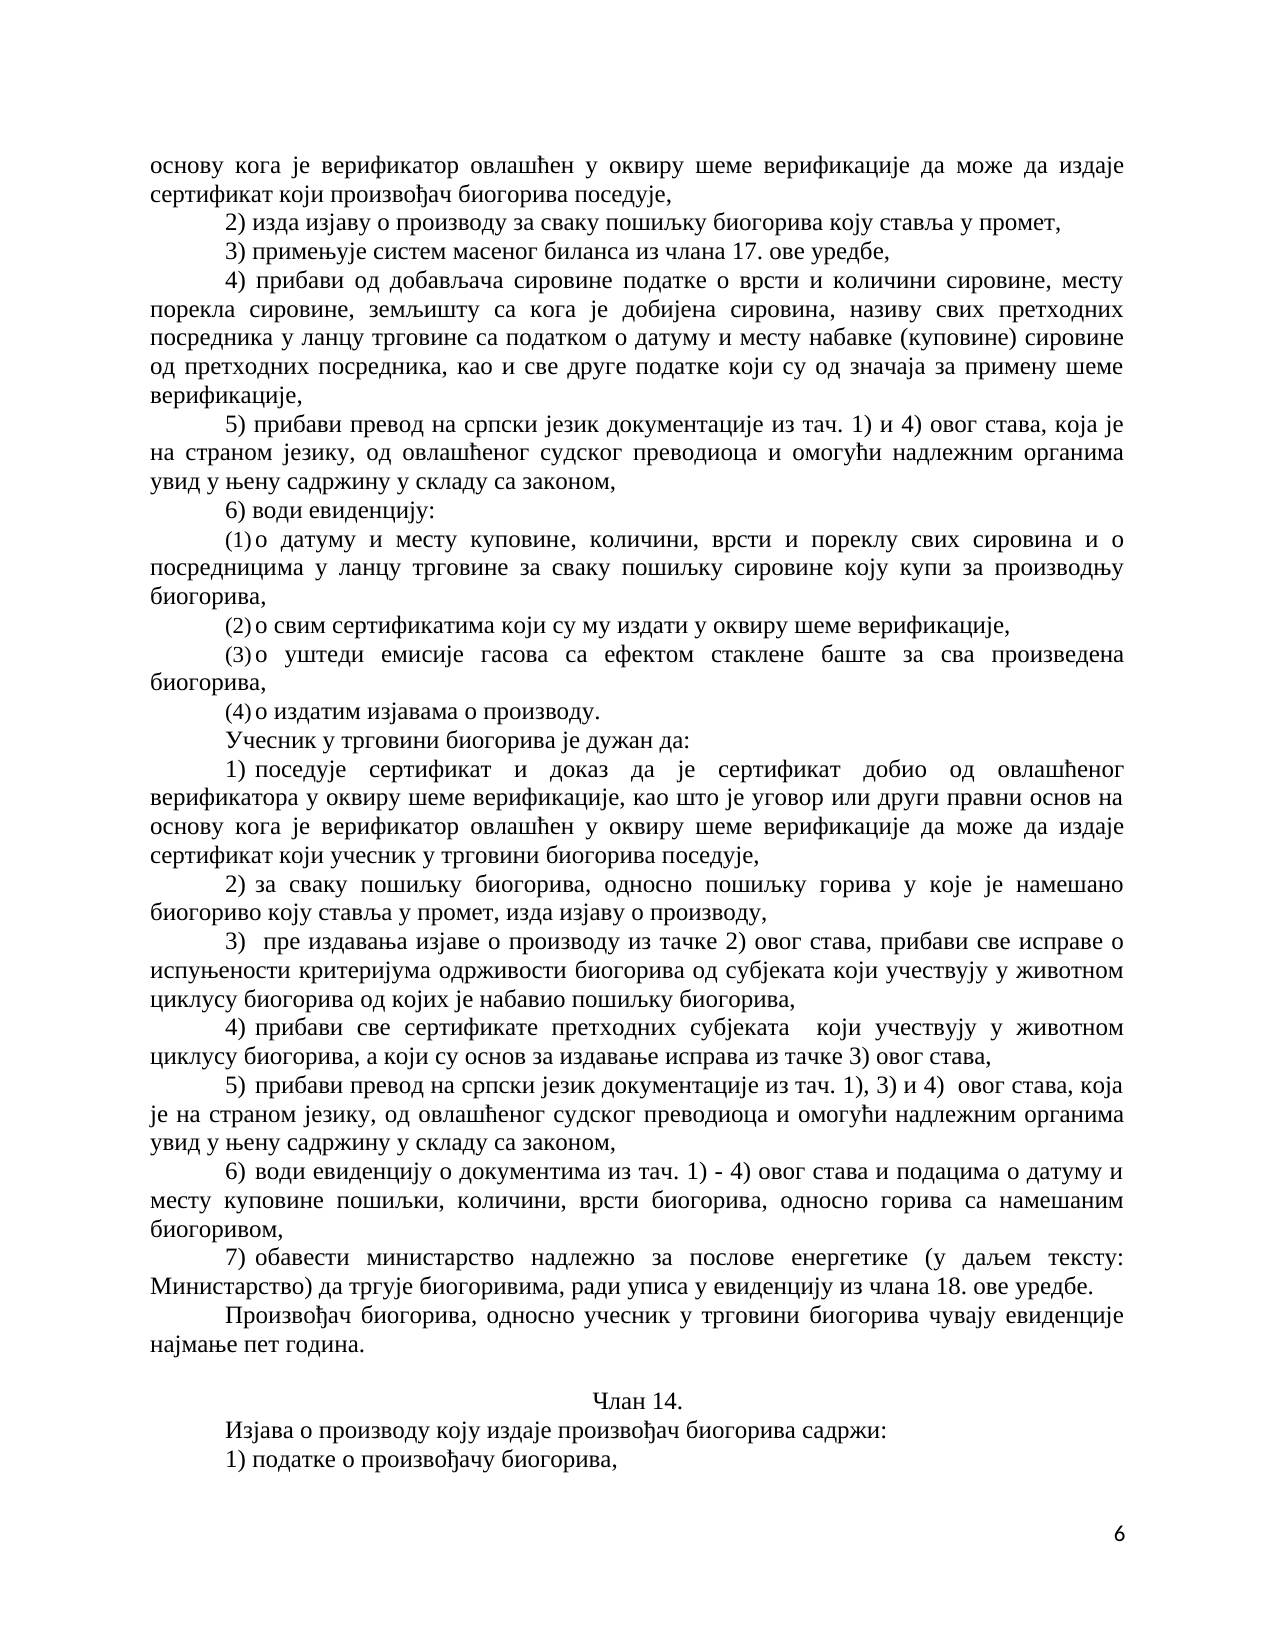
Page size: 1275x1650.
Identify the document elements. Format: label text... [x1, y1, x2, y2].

list о уштеди емисије гасова са ефектом стаклене баште за сва произведена биогорива, [150, 639, 1125, 696]
text Члан 14. [150, 1386, 1125, 1415]
list о свим сертификатима који су му издати у оквиру шеме верификације, [150, 610, 1125, 639]
list о издатим изјавама о производу. [150, 696, 1125, 725]
text 1) податке о произвођачу биогорива, [150, 1444, 1125, 1472]
list води евиденцију о документима из тач. 1) - 4) овог става и подацима о датуму и месту куповине пошиљки, количини, врсти биогорива, односно горива са намешаним биогоривом, [150, 1156, 1125, 1242]
list поседује сертификат и доказ да је сертификат добио од овлашћеног верификаторa у оквиру шеме верификације, као што је уговор или други правни основ на основу кога је верификатор овлашћен у оквиру шеме верификације да може да издаје сертификат који учесник у трговини биогорива поседује, [150, 754, 1125, 869]
list пре издавања изјаве о производу из тачке 2) овог става, прибави све исправе о испуњености критеријума одрживости биогорива од субјеката који учествују у животном циклусу биогорива од којих је набавио пошиљку биогорива, [150, 926, 1125, 1012]
text 2) изда изјаву о производу за сваку пошиљку биогорива коју ставља у промет, [150, 207, 1125, 236]
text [150, 150, 1125, 207]
list обавести министарство надлежно за послове енергетике (у даљем тексту: Министарство) да тргује биогоривима, ради уписа у евиденцију из члана 18. ове уредбе. [150, 1242, 1125, 1300]
text 4) прибави од добављача сировине податке о врсти и количини сировине, месту порекла сировине, земљишту са кога је добијена сировина, називу свих претходних посредника у ланцу трговине са податком о датуму и месту набавке (куповине) сировине од претходних посредника, као и све друге податке који су од значаја за примену шеме верификације, [150, 265, 1125, 409]
list за сваку пошиљку биогорива, односно пошиљку горива у које је намешано биогориво коју ставља у промет, изда изјаву о производу, [150, 869, 1125, 926]
list прибави превод на српски језик документације из тач. 1), 3) и 4) овог става, која је на страном језику, од овлашћеног судског преводиоца и омогући надлежним органима увид у њену садржину у складу са законом, [150, 1070, 1125, 1156]
text 5) прибави превод на српски језик документације из тач. 1) и 4) овог става, која је на страном језику, од овлашћеног судског преводиоца и омогући надлежним органима увид у њену садржину у складу са законом, [150, 409, 1125, 495]
text 6) води евиденцију: [150, 495, 1125, 524]
list прибави све сертификате претходних субјеката који учествују у животном циклусу биогорива, а који су основ за издавање исправа из тачке 3) овог става, [150, 1012, 1125, 1070]
text Изјава о производу коју издаје произвођач биогорива садржи: [150, 1415, 1125, 1444]
list Учесник у трговини биогорива је дужан да: [150, 725, 1125, 754]
list о датуму и месту куповине, количини, врсти и пореклу свих сировина и о посредницима у ланцу трговине за сваку пошиљку сировине коју купи за производњу биогорива, [150, 524, 1125, 610]
text Произвођач биогорива, односно учесник у трговини биогорива чувају евиденције најмање пет година. [150, 1300, 1125, 1357]
text 3) примењује систем масеног биланса из члана 17. ове уредбе, [150, 236, 1125, 265]
